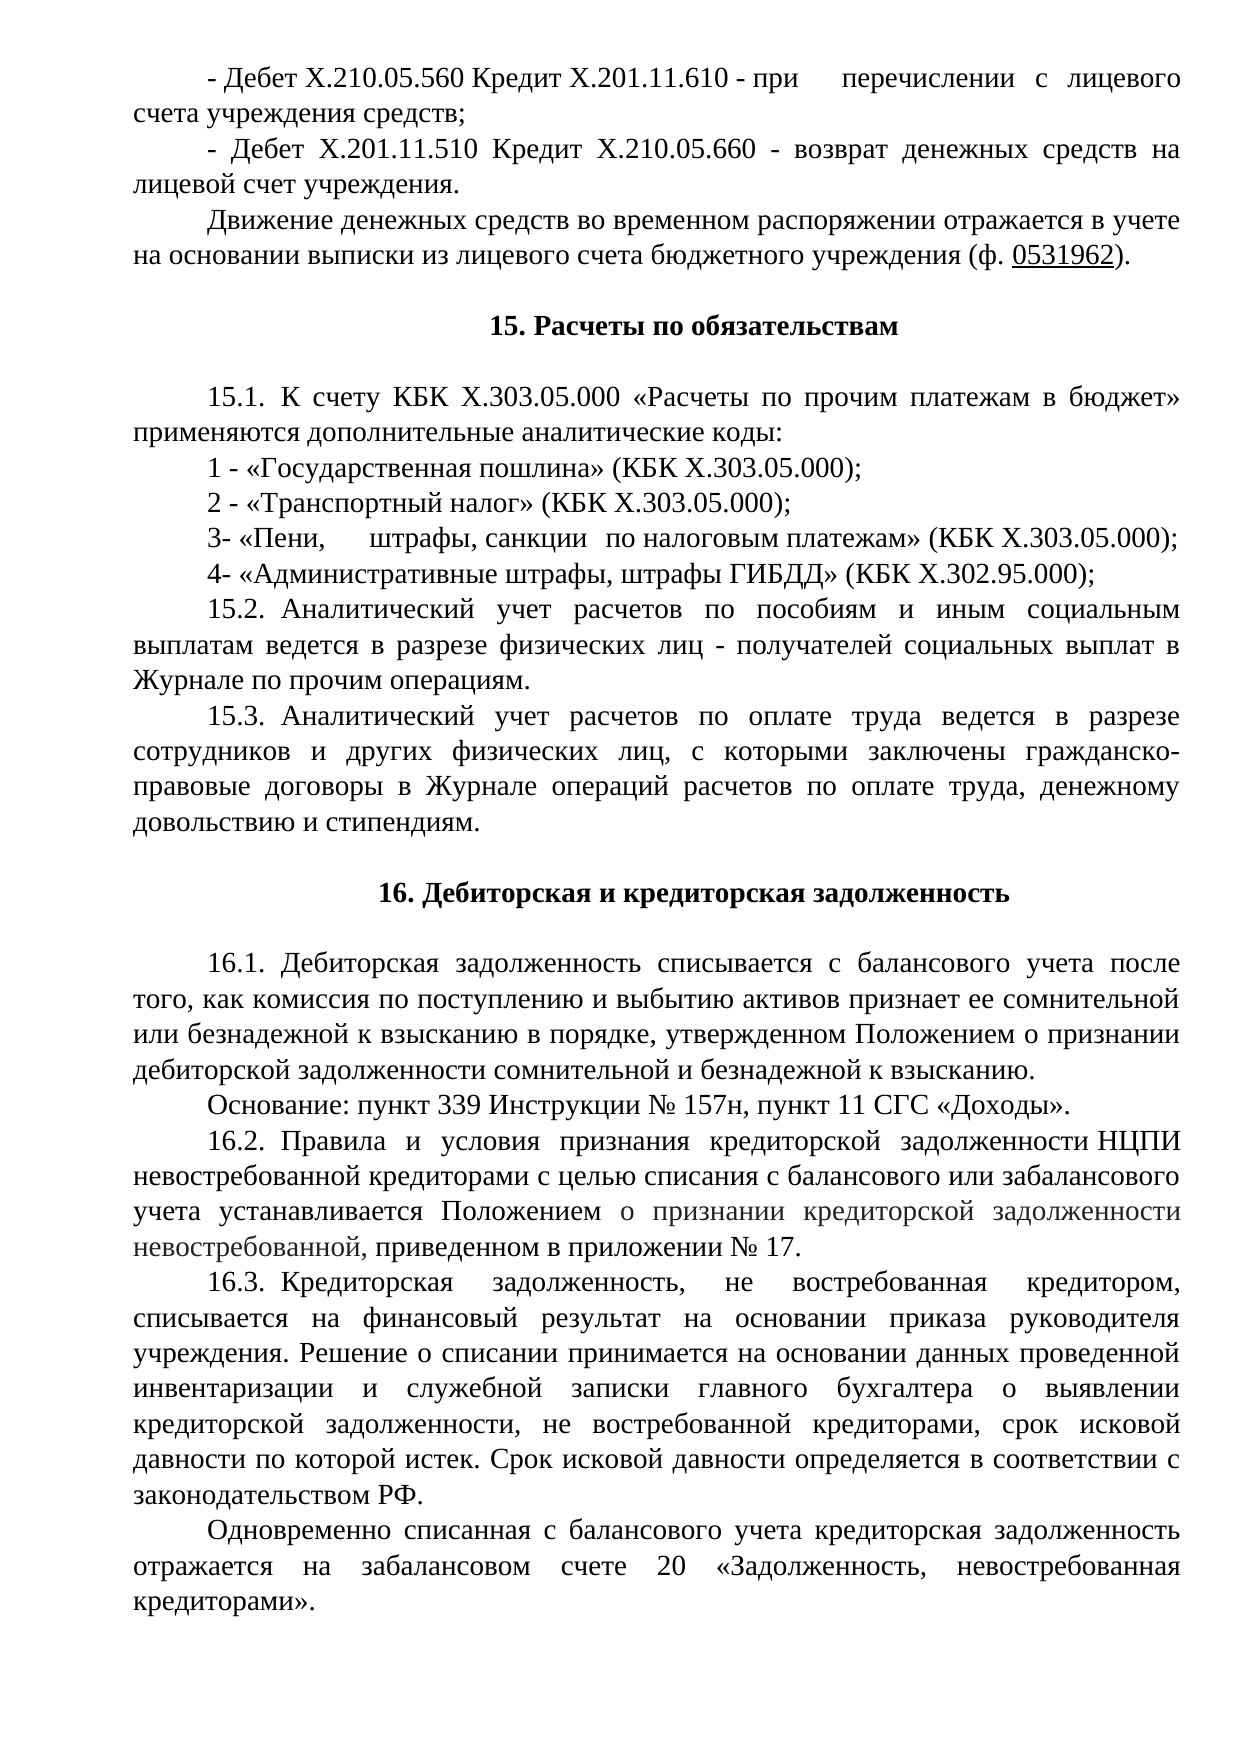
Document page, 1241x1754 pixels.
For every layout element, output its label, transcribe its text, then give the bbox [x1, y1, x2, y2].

list Основание: пункт 339 Инструкции № 157н, пункт 11 СГС «Доходы». [133, 1086, 1181, 1122]
list Правила и условия признания кредиторской задолженности НЦПИ невостребованной кредиторами с целью списания с балансового или забалансового учета устанавливается Положением о признании кредиторской задолженности невостребованной, приведенном в приложении № 17. [133, 1122, 1181, 1263]
list - Дебет Х.210.05.560 Кредит Х.201.11.610 - при перечислении с лицевого счета учреждения средств; [133, 59, 1181, 130]
text 4- «Административные штрафы, штрафы ГИБДД» (КБК Х.302.95.000); [133, 555, 1181, 590]
text 1 - «Государственная пошлина» (КБК Х.303.05.000); [133, 449, 1181, 484]
subtitle Дебиторская и кредиторская задолженность [133, 874, 1181, 909]
list К счету КБК Х.303.05.000 «Расчеты по прочим платежам в бюджет» применяются дополнительные аналитические коды: [133, 378, 1181, 449]
list Кредиторская задолженность, не востребованная кредитором, списывается на финансовый результат на основании приказа руководителя учреждения. Решение о списании принимается на основании данных проведенной инвентаризации и служебной записки главного бухгалтера о выявлении кредиторской задолженности, не востребованной кредиторами, срок исковой давности по которой истек. Срок исковой давности определяется в соответствии с законодательством РФ. [133, 1263, 1181, 1511]
text 3- «Пени, штрафы, санкции по налоговым платежам» (КБК Х.303.05.000); [133, 519, 1181, 555]
list Аналитический учет расчетов по оплате труда ведется в разрезе сотрудников и других физических лиц, с которыми заключены гражданско-правовые договоры в Журнале операций расчетов по оплате труда, денежному довольствию и стипендиям. [133, 697, 1181, 838]
list - Дебет Х.201.11.510 Кредит Х.210.05.660 - возврат денежных средств на лицевой счет учреждения. [133, 130, 1181, 201]
subtitle Расчеты по обязательствам [133, 307, 1181, 342]
list Дебиторская задолженность списывается с балансового учета после того, как комиссия по поступлению и выбытию активов признает ее сомнительной или безнадежной к взысканию в порядке, утвержденном Положением о признании дебиторской задолженности сомнительной и безнадежной к взысканию. [133, 944, 1181, 1086]
text Движение денежных средств во временном распоряжении отражается в учете на основании выписки из лицевого счета бюджетного учреждения (ф. 0531962). [133, 201, 1181, 272]
text 2 - «Транспортный налог» (КБК Х.303.05.000); [133, 484, 1181, 519]
list Аналитический учет расчетов по пособиям и иным социальным выплатам ведется в разрезе физических лиц - получателей социальных выплат в Журнале по прочим операциям. [133, 590, 1181, 697]
text Одновременно списанная с балансового учета кредиторская задолженность отражается на забалансовом счете 20 «Задолженность, невостребованная кредиторами». [133, 1511, 1181, 1617]
